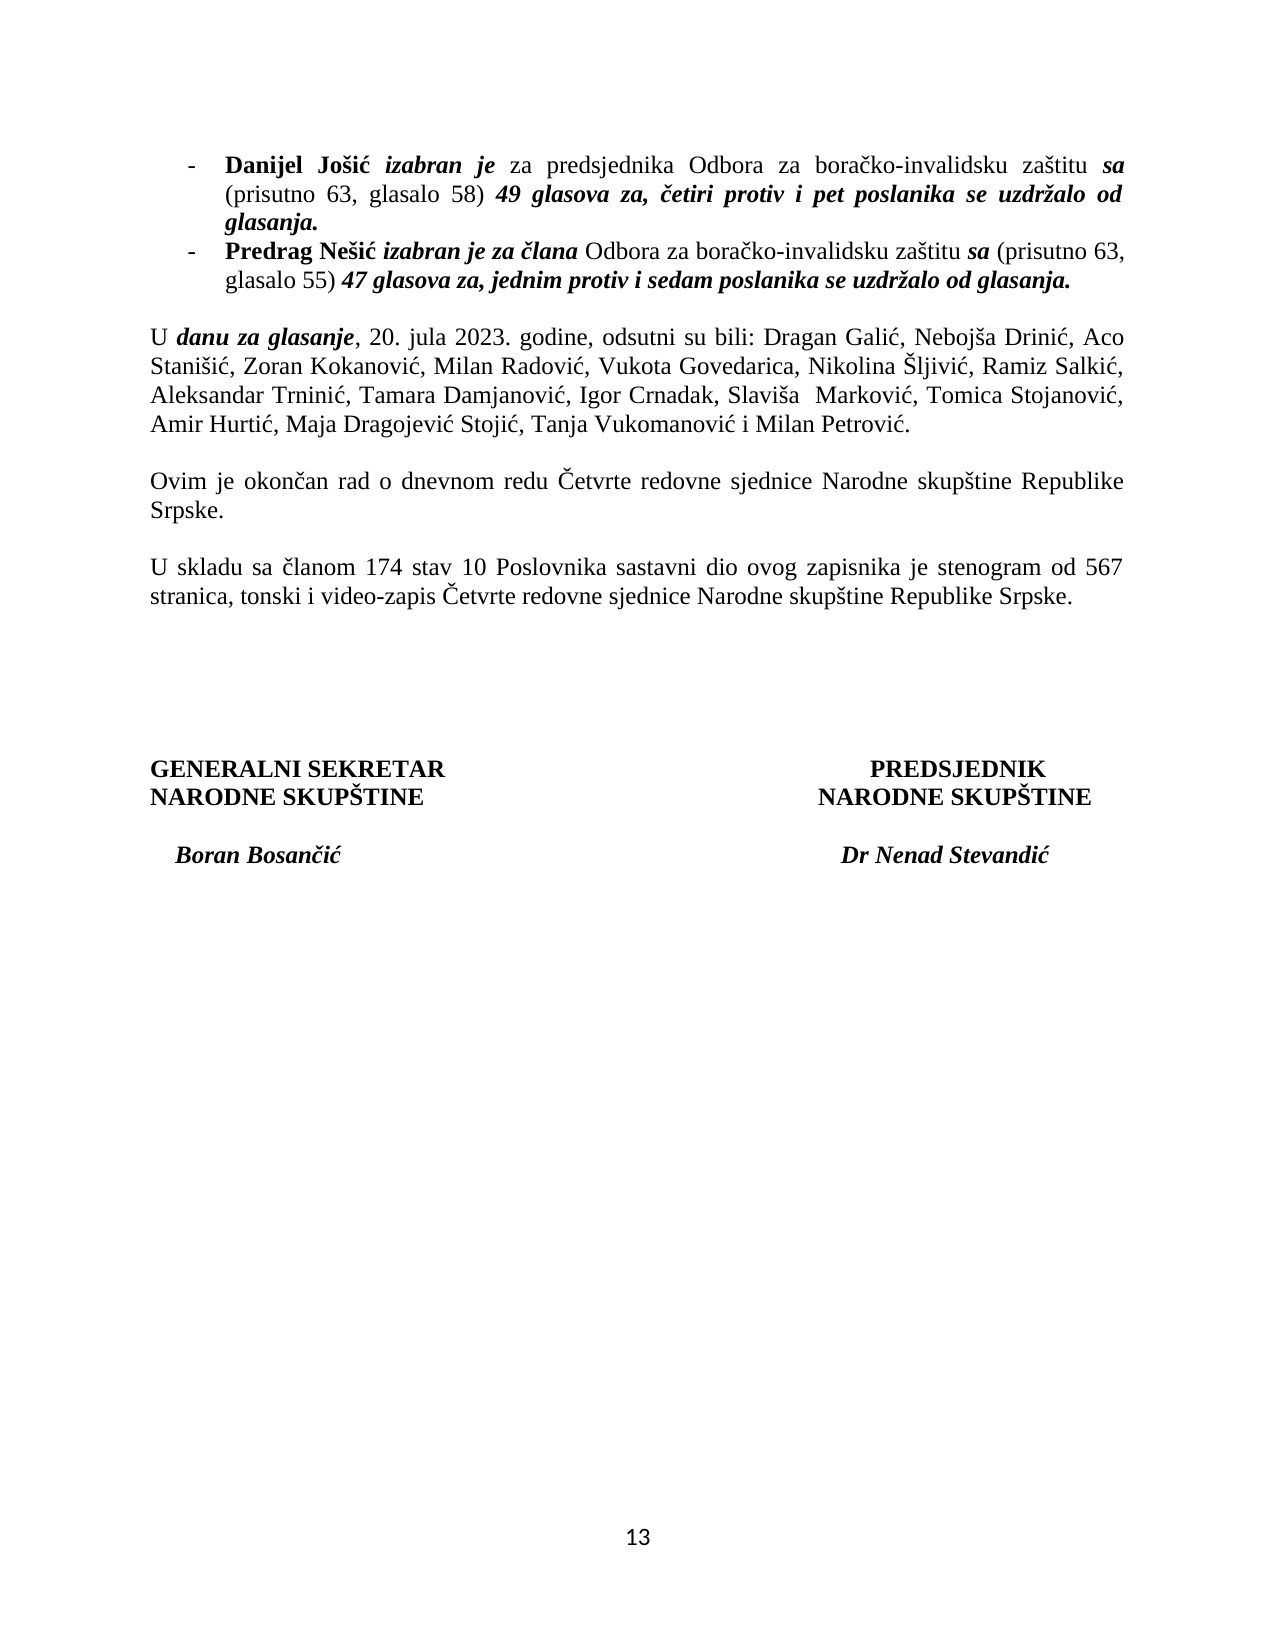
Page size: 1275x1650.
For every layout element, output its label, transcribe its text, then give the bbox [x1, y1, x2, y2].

list Danijel Jošić izabran je za predsjednika Odbora za boračko-invalidsku zaštitu sa (prisutno 63, glasalo 58) 49 glasova za, četiri protiv i pet poslanika se uzdržalo od glasanja. [187, 150, 1125, 236]
text NARODNE SKUPŠTINE NARODNE SKUPŠTINE [150, 782, 1125, 811]
text GENERALNI SEKRETAR PREDSJEDNIK [150, 754, 1125, 782]
text U danu za glasanje, 20. jula 2023. godine, odsutni su bili: Dragan Galić, Nebojša Drinić, Aco Stanišić, Zoran Kokanović, Milan Radović, Vukota Govedarica, Nikolina Šljivić, Ramiz Salkić, Aleksandar Trninić, Tamara Damjanović, Igor Crnadak, Slaviša Marković, Tomica Stojanović, Amir Hurtić, Maja Dragojević Stojić, Tanja Vukomanović i Milan Petrović. [150, 322, 1125, 437]
text Boran Bosančić Dr Nenad Stevandić [150, 840, 1125, 869]
text Ovim je okončan rad o dnevnom redu Četvrte redovne sjednice Narodne skupštine Republike Srpske. [150, 466, 1125, 524]
list Predrag Nešić izabran je za člana Odbora za boračko-invalidsku zaštitu sa (prisutno 63, glasalo 55) 47 glasova za, jednim protiv i sedam poslanika se uzdržalo od glasanja. [187, 236, 1125, 294]
text U skladu sa članom 174 stav 10 Poslovnika sastavni dio ovog zapisnika je stenogram od 567 stranica, tonski i video-zapis Četvrte redovne sjednice Narodne skupštine Republike Srpske. [150, 552, 1125, 610]
